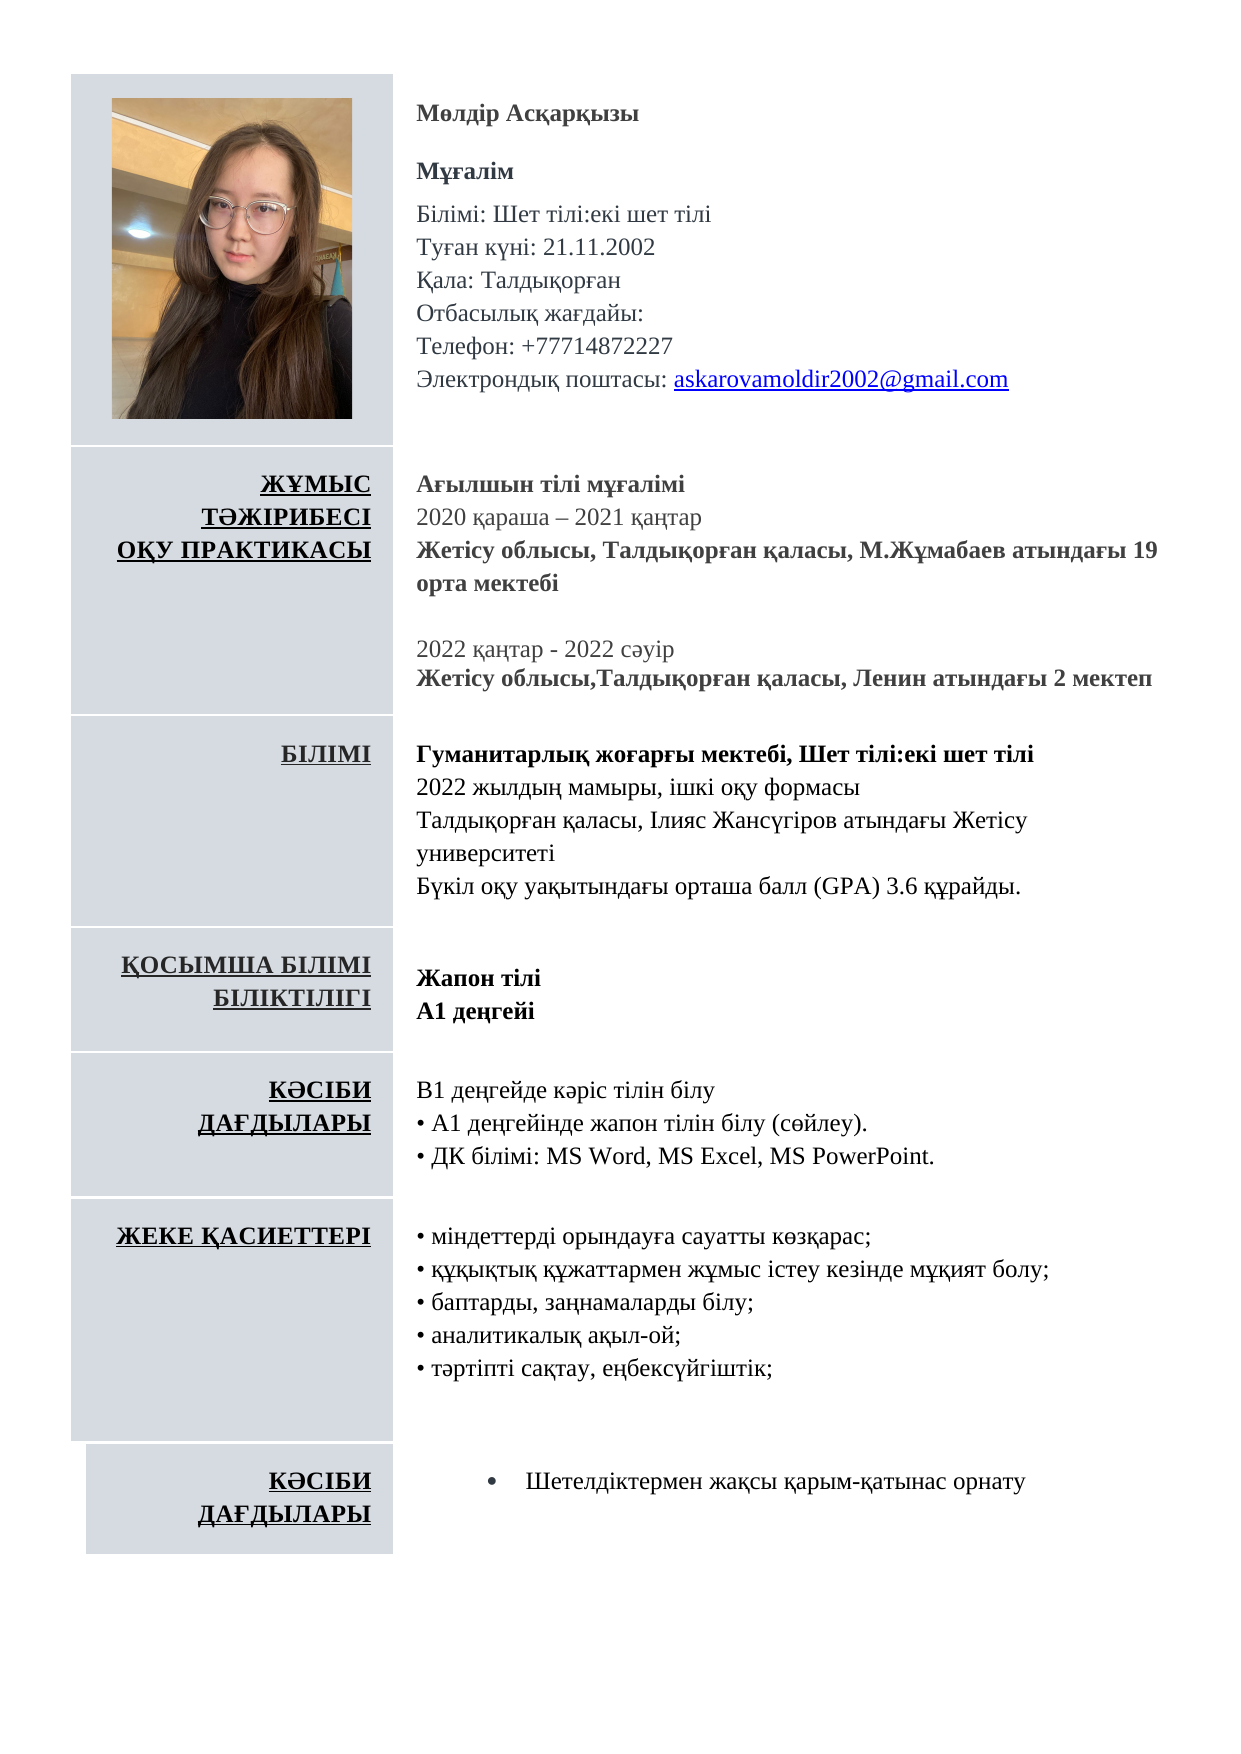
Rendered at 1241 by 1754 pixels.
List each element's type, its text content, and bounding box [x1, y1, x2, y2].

table_cell В1 деңгейде кәріс тілін білу • А1 деңгейінде жапон тілін білу (сөйлеу). • ДК білімі: MS Word, MS Excel, MS PowerPoint. [395, 1053, 1194, 1196]
table_cell Жапон тілі А1 деңгейі [395, 928, 1194, 1051]
table_cell ЖЕКЕ ҚАСИЕТТЕРІ [71, 1199, 393, 1441]
table_cell Шетелдіктермен жақсы қарым-қатынас орнату [395, 1444, 1194, 1554]
table_cell БІЛІМІ [71, 716, 393, 926]
table_header Мөлдір Асқарқызы Мұғалім Білімі: Шет тілі:екі шет тілі Туған күні: 21.11.2002 Қала: Талдықорған Отбасылық жағдайы: Телефон: +77714872227 Электрондық поштасы: askarovamoldir2002@gmail.com [395, 76, 1194, 445]
table_cell Ағылшын тілі мұғалімі 2020 қараша – 2021 қаңтар Жетісу облысы, Талдықорған қаласы, М.Жұмабаев атындағы 19 орта мектебі 2022 қаңтар - 2022 сәуір Жетісу облысы,Талдықорған қаласы, Ленин атындағы 2 мектеп [395, 447, 1194, 714]
table_cell • міндеттерді орындауға сауатты көзқарас; • құқықтық құжаттармен жұмыс істеу кезінде мұқият болу; • баптарды, заңнамаларды білу; • аналитикалық ақыл-ой; • тәртіпті сақтау, еңбексүйгіштік; [395, 1199, 1194, 1441]
table_cell КӘСІБИ ДАҒДЫЛАРЫ [86, 1444, 393, 1554]
table_cell ЖҰМЫС ТӘЖІРИБЕСІ ОҚУ ПРАКТИКАСЫ [71, 447, 393, 714]
table_cell КӘСІБИ ДАҒДЫЛАРЫ [71, 1053, 393, 1196]
table_cell Гуманитарлық жоғарғы мектебі, Шет тілі:екі шет тілі 2022 жылдың мамыры, ішкі оқу формасы Талдықорған қаласы, Ілияс Жансүгіров атындағы Жетісу университеті Бүкіл оқу уақытындағы орташа балл (GPA) 3.6 құрайды. [395, 716, 1194, 926]
table_header [71, 74, 393, 445]
table_cell ҚОСЫМША БІЛІМІ БІЛІКТІЛІГІ [71, 928, 393, 1051]
